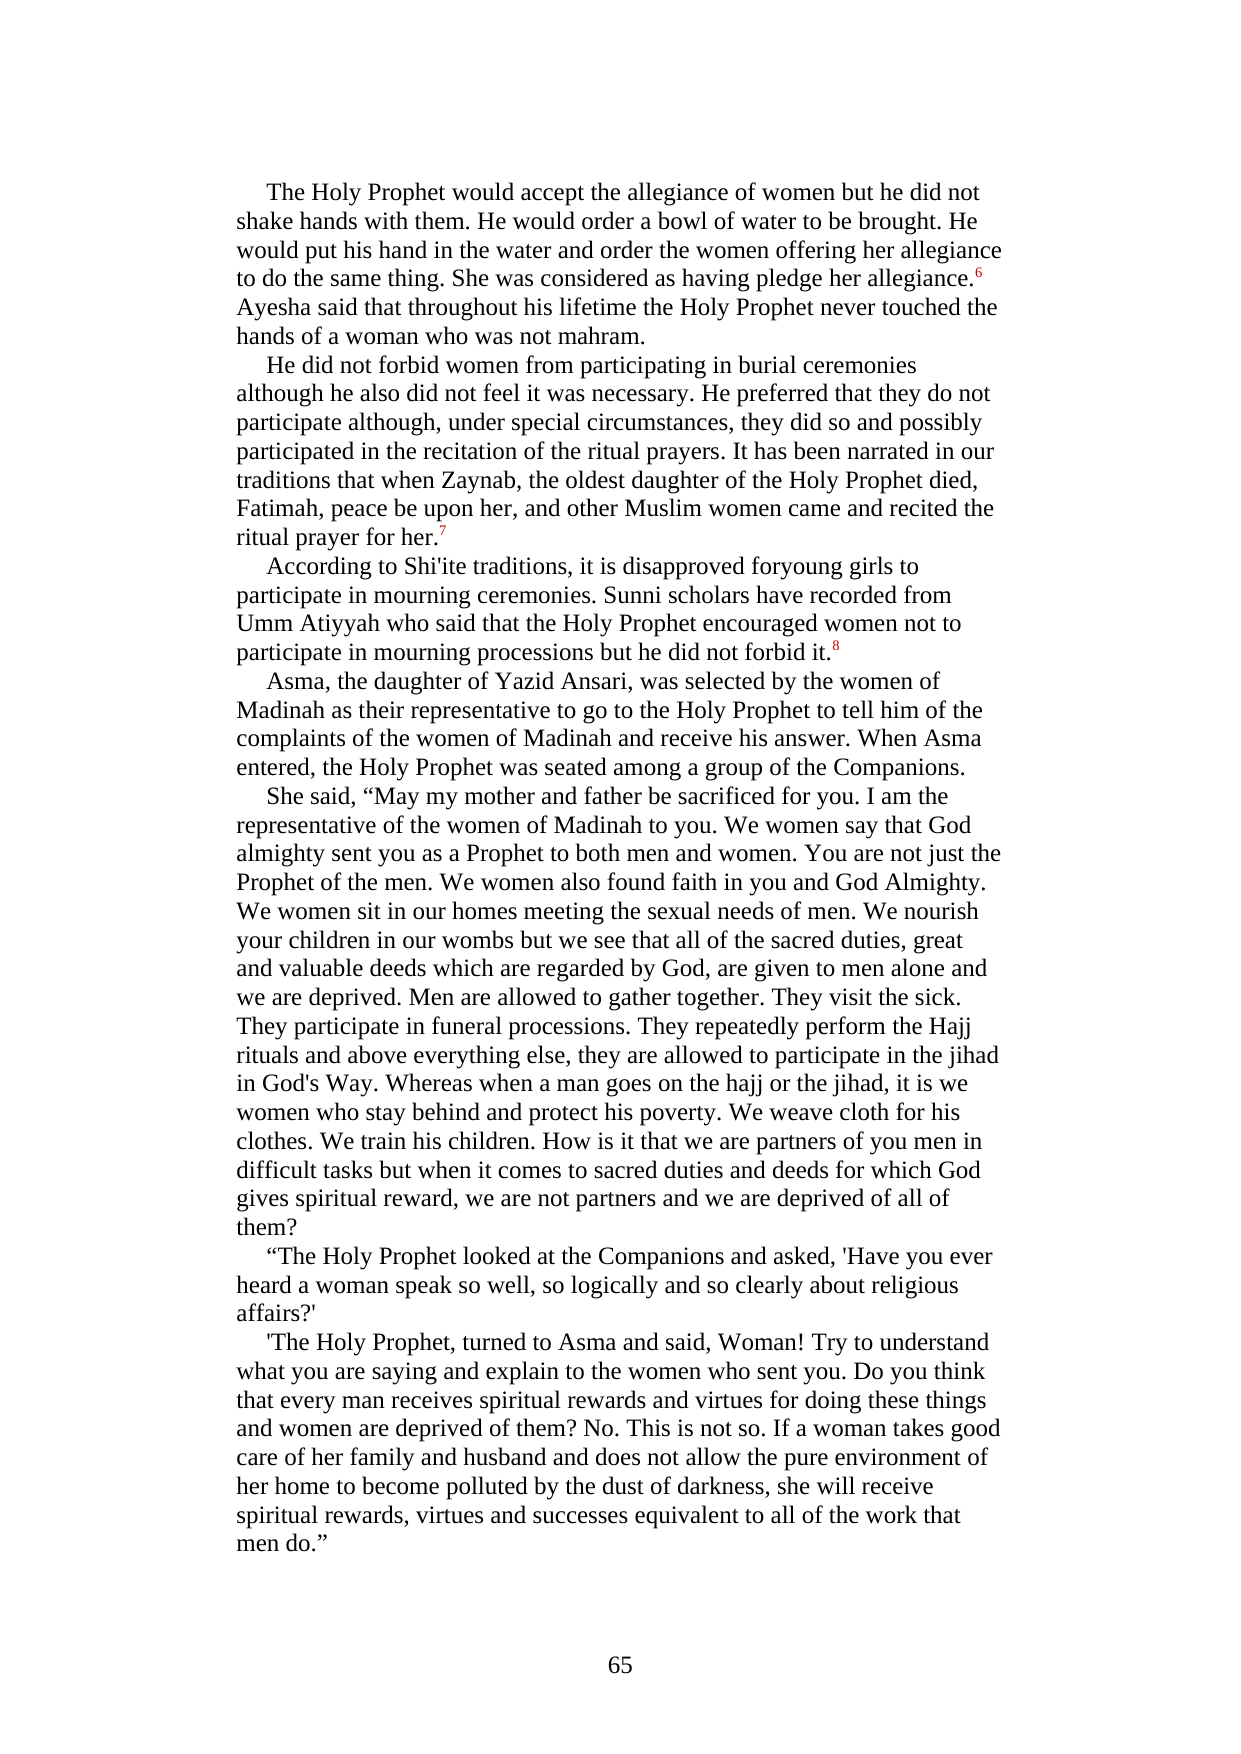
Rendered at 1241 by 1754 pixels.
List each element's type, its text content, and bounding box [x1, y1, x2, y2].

text 'The Holy Prophet, turned to Asma and said, Woman! Try to understand what you are saying and explain to the women who sent you. Do you think that every man receives spiritual rewards and virtues for doing these things and women are deprived of them? No. This is not so. If a woman takes good care of her family and husband and does not allow the pure environment of her home to become polluted by the dust of darkness, she will receive spiritual rewards, virtues and successes equivalent to all of the work that men do.” [236, 1327, 1004, 1557]
text He did not forbid women from participating in burial ceremonies although he also did not feel it was necessary. He preferred that they do not participate although, under special circumstances, they did so and possibly participated in the recitation of the ritual prayers. It has been narrated in our traditions that when Zaynab, the oldest daughter of the Holy Prophet died, Fatimah, peace be upon her, and other Muslim women came and recited the ritual prayer for her.7 [236, 350, 1004, 551]
text The Holy Prophet would accept the allegiance of women but he did not shake hands with them. He would order a bowl of water to be brought. He would put his hand in the water and order the women offering her allegiance to do the same thing. She was considered as having pledge her allegiance.6 Ayesha said that throughout his lifetime the Holy Prophet never touched the hands of a woman who was not mahram. [236, 177, 1004, 350]
text According to Shi'ite traditions, it is disapproved foryoung girls to participate in mourning ceremonies. Sunni scholars have recorded from Umm Atiyyah who said that the Holy Prophet encouraged women not to participate in mourning processions but he did not forbid it.8 [236, 551, 1004, 666]
text “The Holy Prophet looked at the Companions and asked, 'Have you ever heard a woman speak so well, so logically and so clearly about religious affairs?' [236, 1241, 1004, 1327]
text She said, “May my mother and father be sacrificed for you. I am the representative of the women of Madinah to you. We women say that God almighty sent you as a Prophet to both men and women. You are not just the Prophet of the men. We women also found faith in you and God Almighty. We women sit in our homes meeting the sexual needs of men. We nourish your children in our wombs but we see that all of the sacred duties, great and valuable deeds which are regarded by God, are given to men alone and we are deprived. Men are allowed to gather together. They visit the sick. They participate in funeral processions. They repeatedly perform the Hajj rituals and above everything else, they are allowed to participate in the jihad in God's Way. Whereas when a man goes on the hajj or the jihad, it is we women who stay behind and protect his poverty. We weave cloth for his clothes. We train his children. How is it that we are partners of you men in difficult tasks but when it comes to sacred duties and deeds for which God gives spiritual reward, we are not partners and we are deprived of all of them? [236, 781, 1004, 1241]
text Asma, the daughter of Yazid Ansari, was selected by the women of Madinah as their representative to go to the Holy Prophet to tell him of the complaints of the women of Madinah and receive his answer. When Asma entered, the Holy Prophet was seated among a group of the Companions. [236, 666, 1004, 781]
